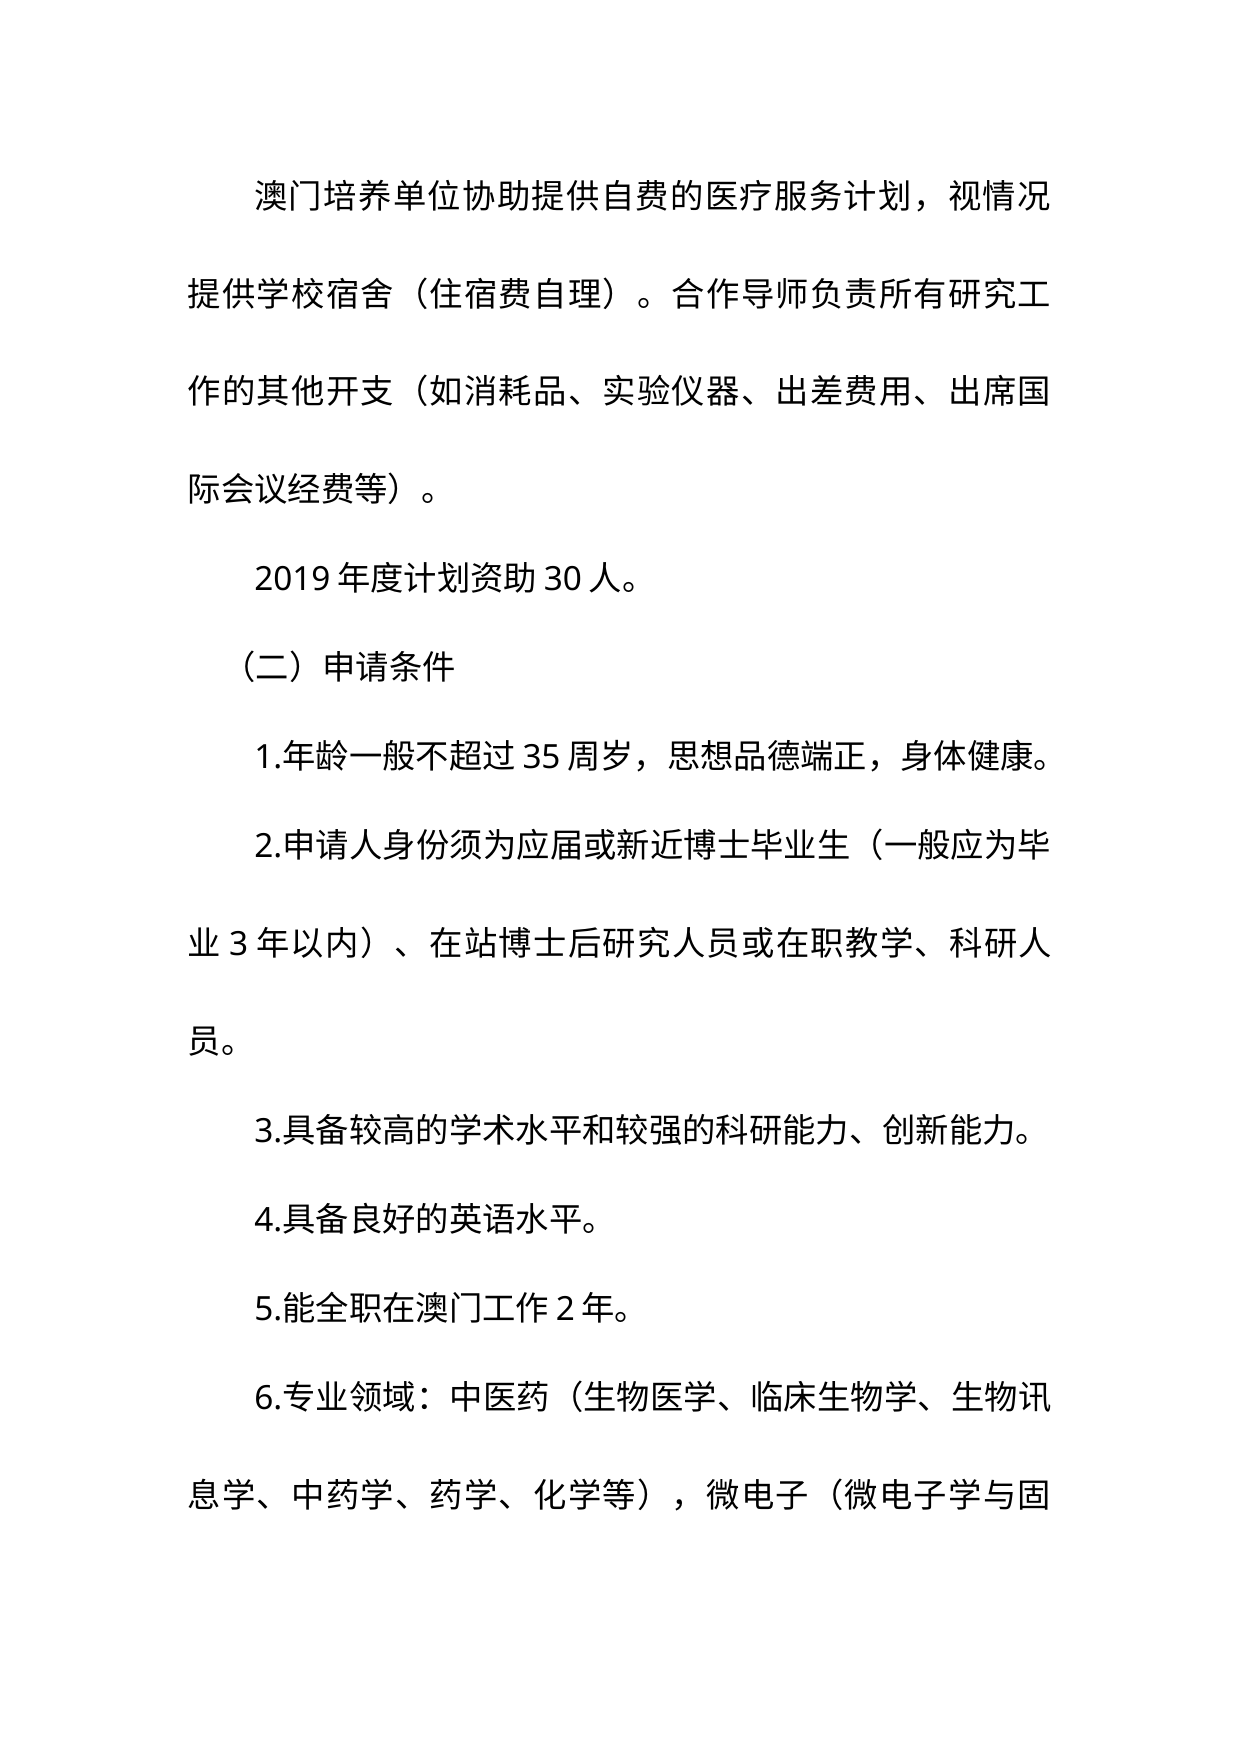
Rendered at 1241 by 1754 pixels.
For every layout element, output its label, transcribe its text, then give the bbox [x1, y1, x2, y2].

text 1.年龄一般不超过35周岁，思想品德端正，身体健康。 [187, 722, 1053, 787]
text 澳门培养单位协助提供自费的医疗服务计划，视情况提供学校宿舍（住宿费自理）。合作导师负责所有研究工作的其他开支（如消耗品、实验仪器、出差费用、出席国际会议经费等）。 [187, 162, 1053, 519]
text 5.能全职在澳门工作2年。 [187, 1273, 1053, 1338]
text 2019年度计划资助30人。 [187, 543, 1053, 608]
text 4.具备良好的英语水平。 [187, 1184, 1053, 1249]
text （二）申请条件 [187, 633, 1053, 698]
text 3.具备较高的学术水平和较强的科研能力、创新能力。 [187, 1095, 1053, 1160]
text 2.申请人身份须为应届或新近博士毕业生（一般应为毕业3年以内）、在站博士后研究人员或在职教学、科研人员。 [187, 811, 1053, 1071]
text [187, 1363, 1053, 1525]
